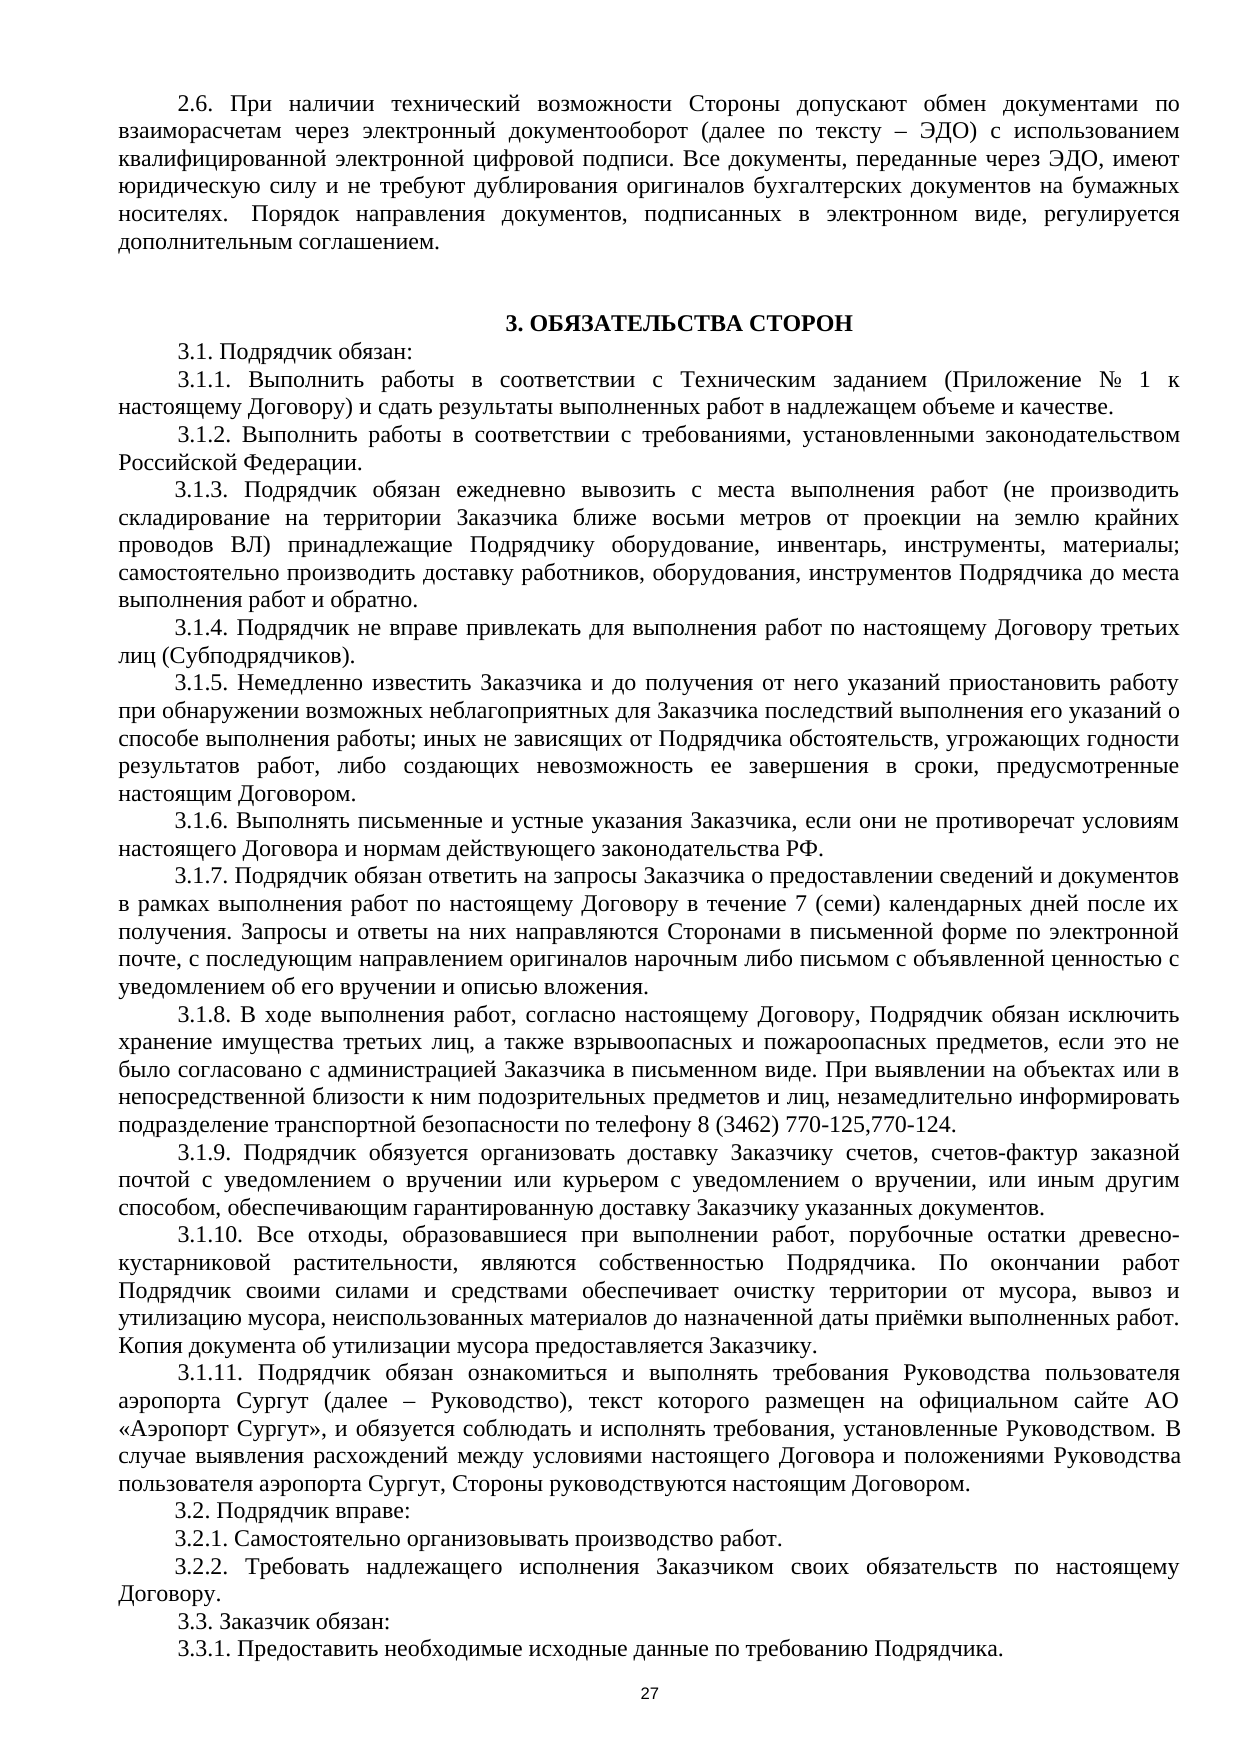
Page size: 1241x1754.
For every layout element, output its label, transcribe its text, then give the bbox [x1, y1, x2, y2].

text 3.1.4. Подрядчик не вправе привлекать для выполнения работ по настоящему Договору третьих лиц (Субподрядчиков). [118, 613, 1181, 668]
text 3.1. Подрядчик обязан: [118, 337, 1181, 365]
text 3.1.7. Подрядчик обязан ответить на запросы Заказчика о предоставлении сведений и документов в рамках выполнения работ по настоящему Договору в течение 7 (семи) календарных дней после их получения. Запросы и ответы на них направляются Сторонами в письменной форме по электронной почте, с последующим направлением оригиналов нарочным либо письмом с объявленной ценностью с уведомлением об его вручении и описью вложения. [118, 862, 1181, 999]
text 3.3.1. Предоставить необходимые исходные данные по требованию Подрядчика. [118, 1634, 1181, 1662]
text 3.1.2. Выполнить работы в соответствии с требованиями, установленными законодательством Российской Федерации. [118, 420, 1181, 475]
text 3.2.1. Самостоятельно организовывать производство работ. [118, 1524, 1181, 1552]
text 3.1.10. Все отходы, образовавшиеся при выполнении работ, порубочные остатки древесно-кустарниковой растительности, являются собственностью Подрядчика. По окончании работ Подрядчик своими силами и средствами обеспечивает очистку территории от мусора, вывоз и утилизацию мусора, неиспользованных материалов до назначенной даты приёмки выполненных работ. Копия документа об утилизации мусора предоставляется Заказчику. [118, 1220, 1181, 1358]
text 3.1.8. В ходе выполнения работ, согласно настоящему Договору, Подрядчик обязан исключить хранение имущества третьих лиц, а также взрывоопасных и пожароопасных предметов, если это не было согласовано с администрацией Заказчика в письменном виде. При выявлении на объектах или в непосредственной близости к ним подозрительных предметов и лиц, незамедлительно информировать подразделение транспортной безопасности по телефону 8 (3462) 770-125,770-124. [118, 999, 1181, 1138]
text 3.1.9. Подрядчик обязуется организовать доставку Заказчику счетов, счетов-фактур заказной почтой с уведомлением о вручении или курьером с уведомлением о вручении, или иным другим способом, обеспечивающим гарантированную доставку Заказчику указанных документов. [118, 1138, 1181, 1220]
text 3.1.5. Немедленно известить Заказчика и до получения от него указаний приостановить работу при обнаружении возможных неблагоприятных для Заказчика последствий выполнения его указаний о способе выполнения работы; иных не зависящих от Подрядчика обстоятельств, угрожающих годности результатов работ, либо создающих невозможность ее завершения в сроки, предусмотренные настоящим Договором. [118, 668, 1181, 806]
text 3. ОБЯЗАТЕЛЬСТВА СТОРОН [118, 309, 1181, 337]
text 3.2. Подрядчик вправе: [118, 1496, 1181, 1524]
text 3.1.1. Выполнить работы в соответствии с Техническим заданием (Приложение № 1 к настоящему Договору) и сдать результаты выполненных работ в надлежащем объеме и качестве. [118, 365, 1181, 420]
text 3.2.2. Требовать надлежащего исполнения Заказчиком своих обязательств по настоящему Договору. [118, 1552, 1181, 1607]
text 3.1.3. Подрядчик обязан ежедневно вывозить с места выполнения работ (не производить складирование на территории Заказчика ближе восьми метров от проекции на землю крайних проводов ВЛ) принадлежащие Подрядчику оборудование, инвентарь, инструменты, материалы; самостоятельно производить доставку работников, оборудования, инструментов Подрядчика до места выполнения работ и обратно. [118, 475, 1181, 613]
text 2.6. При наличии технический возможности Стороны допускают обмен документами по взаиморасчетам через электронный документооборот (далее по тексту – ЭДО) с использованием квалифицированной электронной цифровой подписи. Все документы, переданные через ЭДО, имеют юридическую силу и не требуют дублирования оригиналов бухгалтерских документов на бумажных носителях. Порядок направления документов, подписанных в электронном виде, регулируется дополнительным соглашением. [118, 89, 1181, 254]
text 3.3. Заказчик обязан: [118, 1607, 1181, 1634]
text 3.1.11. Подрядчик обязан ознакомиться и выполнять требования Руководства пользователя аэропорта Сургут (далее – Руководство), текст которого размещен на официальном сайте АО «Аэропорт Сургут», и обязуется соблюдать и исполнять требования, установленные Руководством. В случае выявления расхождений между условиями настоящего Договора и положениями Руководства пользователя аэропорта Сургут, Стороны руководствуются настоящим Договором. [118, 1358, 1181, 1496]
text 3.1.6. Выполнять письменные и устные указания Заказчика, если они не противоречат условиям настоящего Договора и нормам действующего законодательства РФ. [118, 806, 1181, 862]
